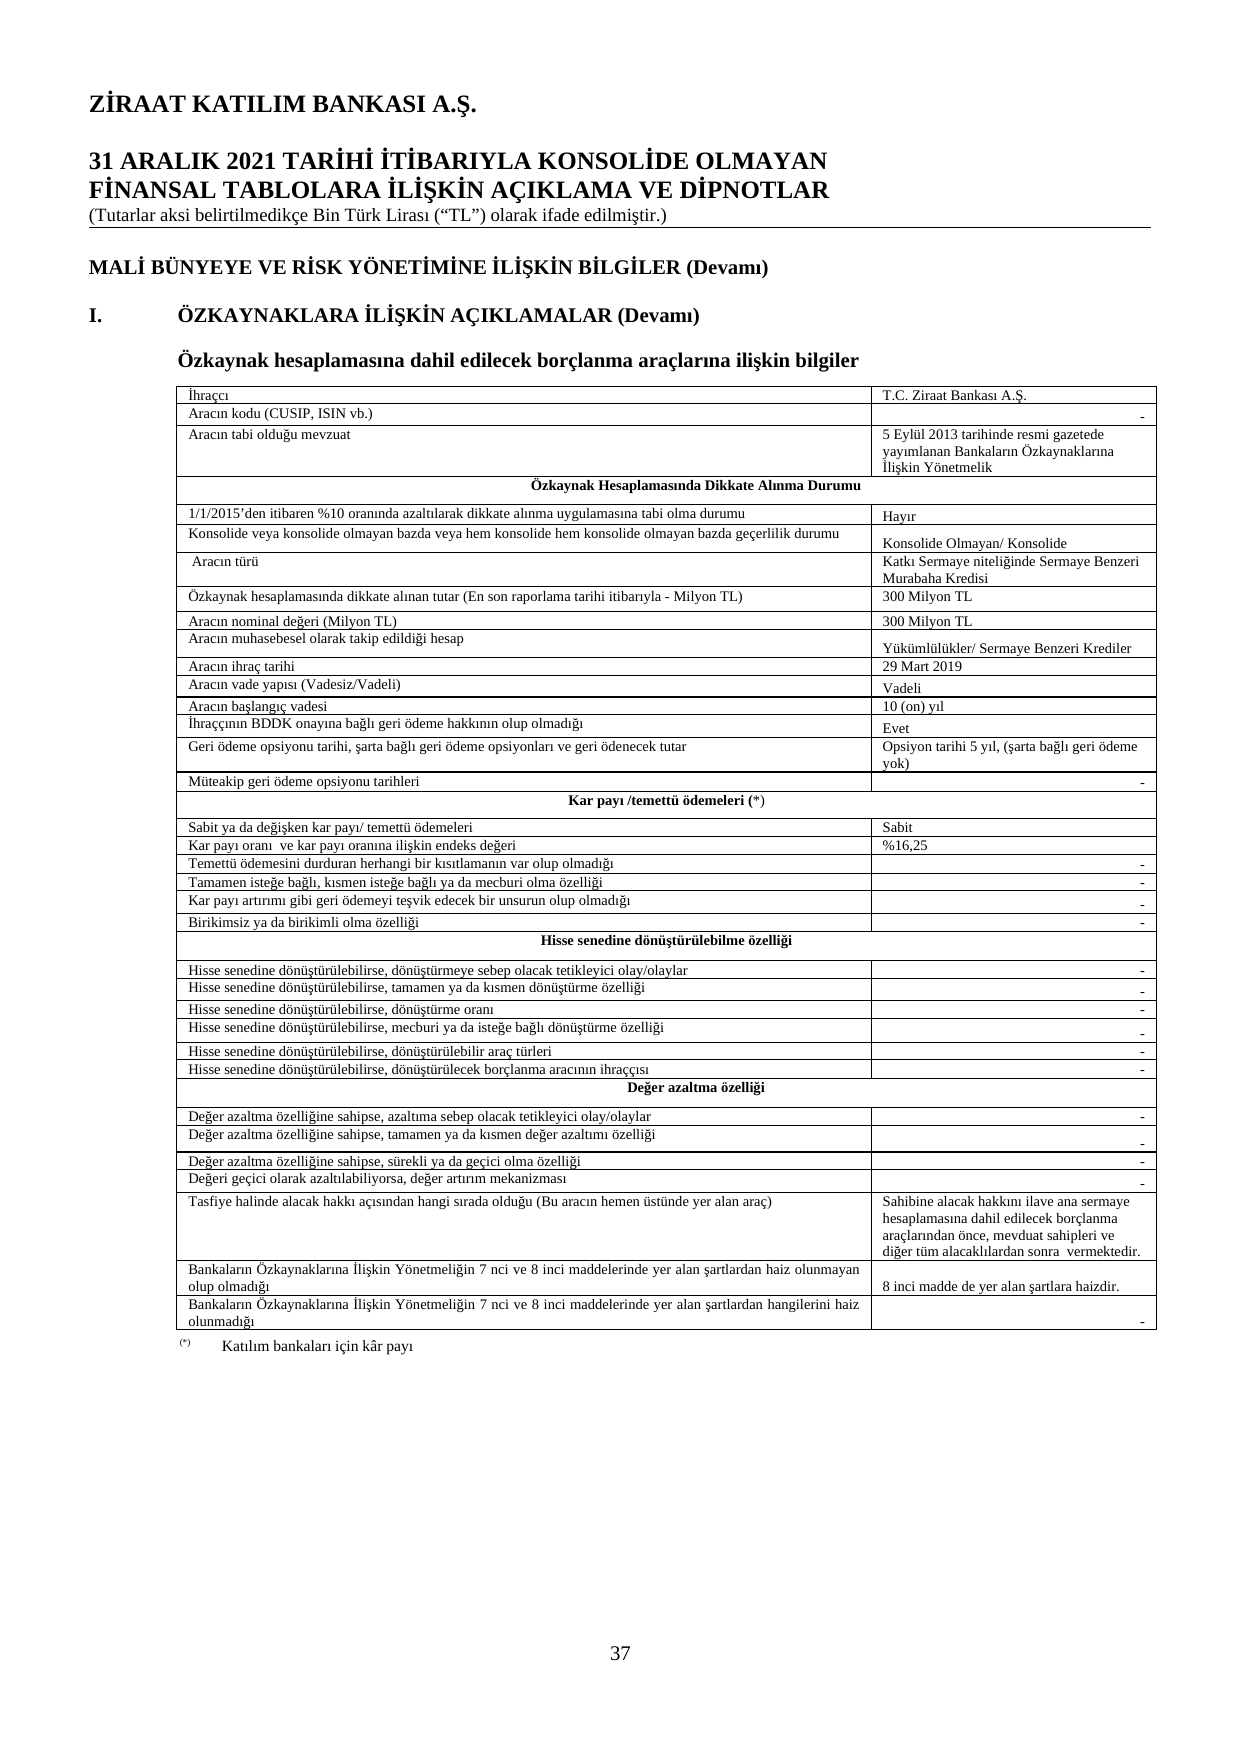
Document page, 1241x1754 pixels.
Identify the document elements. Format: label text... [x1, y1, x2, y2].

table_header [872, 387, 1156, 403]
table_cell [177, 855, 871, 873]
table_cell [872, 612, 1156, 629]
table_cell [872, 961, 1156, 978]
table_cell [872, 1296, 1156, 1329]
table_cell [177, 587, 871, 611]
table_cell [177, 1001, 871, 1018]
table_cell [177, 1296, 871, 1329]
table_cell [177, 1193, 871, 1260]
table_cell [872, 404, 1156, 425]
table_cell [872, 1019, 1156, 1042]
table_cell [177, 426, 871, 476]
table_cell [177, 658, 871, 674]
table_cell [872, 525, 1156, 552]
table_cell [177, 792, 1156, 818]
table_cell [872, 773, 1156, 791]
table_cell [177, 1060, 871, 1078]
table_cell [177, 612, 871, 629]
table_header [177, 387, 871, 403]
text Özkaynak hesaplamasına dahil edilecek borçlanma araçlarına ilişkin bilgiler [177, 349, 1152, 372]
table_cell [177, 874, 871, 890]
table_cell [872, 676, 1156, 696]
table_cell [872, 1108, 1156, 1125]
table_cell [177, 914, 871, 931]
text MALİ BÜNYEYE VE RİSK YÖNETİMİNE İLİŞKİN BİLGİLER (Devamı) [89, 255, 1152, 279]
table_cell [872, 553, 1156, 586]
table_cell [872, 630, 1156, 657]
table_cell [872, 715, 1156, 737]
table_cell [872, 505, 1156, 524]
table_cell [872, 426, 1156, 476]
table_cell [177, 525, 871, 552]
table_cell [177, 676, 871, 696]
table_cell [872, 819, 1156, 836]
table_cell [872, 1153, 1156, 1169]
text (*) Katılım bankaları için kâr payı [177, 1336, 1152, 1354]
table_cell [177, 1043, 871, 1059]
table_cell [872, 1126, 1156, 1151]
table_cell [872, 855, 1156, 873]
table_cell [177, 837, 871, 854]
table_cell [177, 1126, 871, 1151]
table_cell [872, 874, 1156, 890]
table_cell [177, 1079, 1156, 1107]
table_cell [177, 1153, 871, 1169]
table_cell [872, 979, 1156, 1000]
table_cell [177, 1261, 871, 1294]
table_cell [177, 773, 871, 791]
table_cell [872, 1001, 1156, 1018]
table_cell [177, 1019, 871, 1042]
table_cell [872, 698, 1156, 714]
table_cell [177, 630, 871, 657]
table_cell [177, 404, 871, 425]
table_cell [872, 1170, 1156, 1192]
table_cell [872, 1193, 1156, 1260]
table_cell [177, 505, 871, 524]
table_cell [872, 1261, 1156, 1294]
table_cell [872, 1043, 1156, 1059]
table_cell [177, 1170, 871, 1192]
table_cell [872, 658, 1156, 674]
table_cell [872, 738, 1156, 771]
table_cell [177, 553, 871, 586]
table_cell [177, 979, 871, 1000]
text I. ÖZKAYNAKLARA İLİŞKİN AÇIKLAMALAR (Devamı) [89, 303, 1152, 327]
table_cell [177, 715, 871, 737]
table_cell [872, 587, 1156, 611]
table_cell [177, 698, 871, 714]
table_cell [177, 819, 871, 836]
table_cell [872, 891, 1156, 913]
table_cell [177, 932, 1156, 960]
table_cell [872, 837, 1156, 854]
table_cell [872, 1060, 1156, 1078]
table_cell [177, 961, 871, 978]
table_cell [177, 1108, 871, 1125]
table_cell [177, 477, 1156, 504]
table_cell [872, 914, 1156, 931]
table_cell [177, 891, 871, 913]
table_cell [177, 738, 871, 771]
